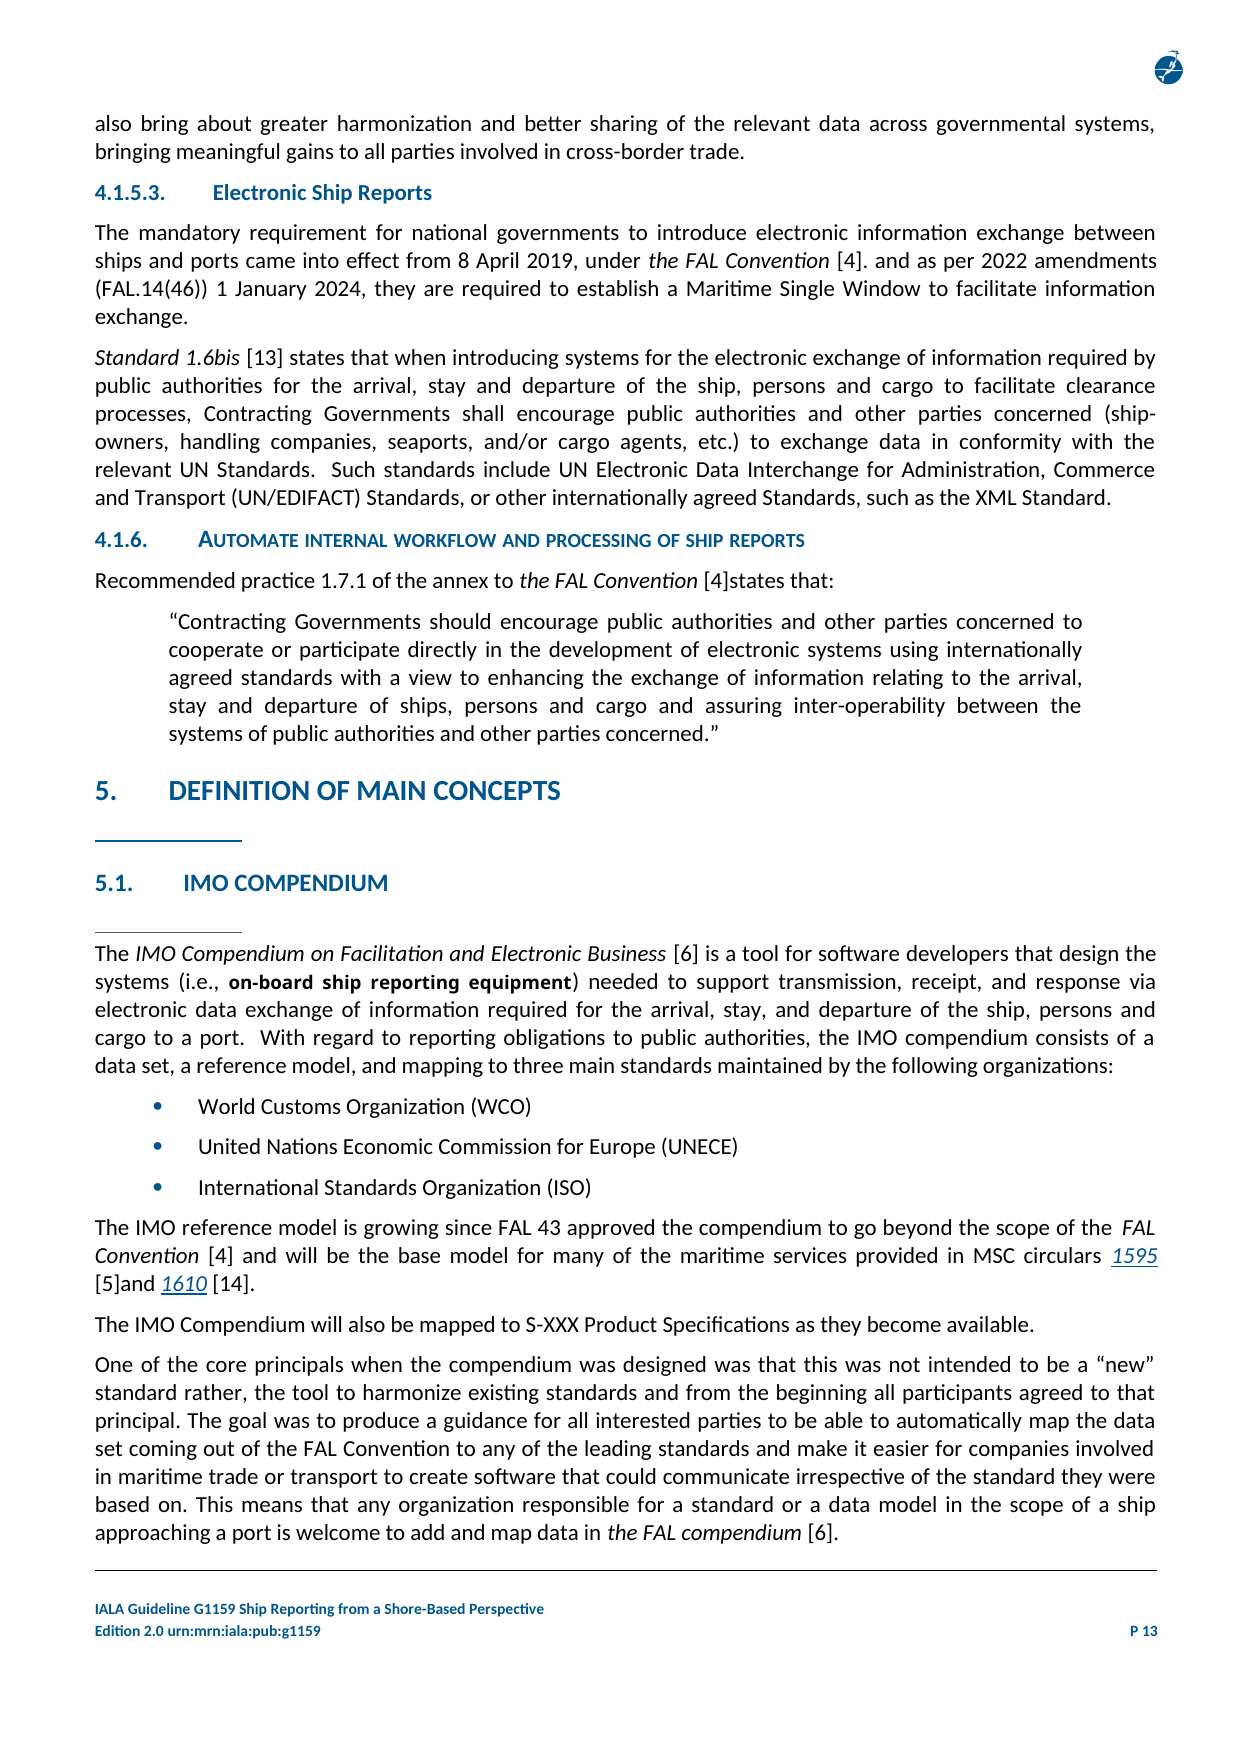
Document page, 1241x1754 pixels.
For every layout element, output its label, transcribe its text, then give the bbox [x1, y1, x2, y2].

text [94, 109, 1157, 165]
text One of the core principals when the compendium was designed was that this was not intended to be a “new” standard rather, the tool to harmonize existing standards and from the beginning all participants agreed to that principal. The goal was to produce a guidance for all interested parties to be able to automatically map the data set coming out of the FAL Convention to any of the leading standards and make it easier for companies involved in maritime trade or transport to create software that could communicate irrespective of the standard they were based on. This means that any organization responsible for a standard or a data model in the scope of a ship approaching a port is welcome to add and map data in the FAL compendium [6]. [94, 1350, 1157, 1547]
text “Contracting Governments should encourage public authorities and other parties concerned to cooperate or participate directly in the development of electronic systems using internationally agreed standards with a view to enhancing the exchange of information relating to the arrival, stay and departure of ships, persons and cargo and assuring inter-operability between the systems of public authorities and other parties concerned.” [168, 607, 1084, 747]
picture [1123, 0, 1241, 119]
text World Customs Organization (WCO) [153, 1092, 1157, 1120]
text United Nations Economic Commission for Europe (UNECE) [153, 1132, 1157, 1160]
text Standard 1.6bis [13] states that when introducing systems for the electronic exchange of information required by public authorities for the arrival, stay and departure of the ship, persons and cargo to facilitate clearance processes, Contracting Governments shall encourage public authorities and other parties concerned (ship-owners, handling companies, seaports, and/or cargo agents, etc.) to exchange data in conformity with the relevant UN Standards. Such standards include UN Electronic Data Interchange for Administration, Commerce and Transport (UN/EDIFACT) Standards, or other internationally agreed Standards, such as the XML Standard. [94, 343, 1157, 511]
text The IMO Compendium on Facilitation and Electronic Business [6] is a tool for software developers that design the systems (i.e., on-board ship reporting equipment) needed to support transmission, receipt, and response via electronic data exchange of information required for the arrival, stay, and departure of the ship, persons and cargo to a port. With regard to reporting obligations to public authorities, the IMO compendium consists of a data set, a reference model, and mapping to three main standards maintained by the following organizations: [94, 939, 1157, 1079]
text The IMO Compendium will also be mapped to S-XXX Product Specifications as they become available. [94, 1310, 1157, 1338]
text Recommended practice 1.7.1 of the annex to the FAL Convention [4]states that: [94, 566, 1157, 594]
subtitle IMO Compendium [94, 867, 1157, 897]
subtitle Automate internal workflow and processing of ship reports [94, 523, 1069, 554]
subtitle DEFINITION of main concepts [94, 772, 1157, 808]
subtitle Electronic Ship Reports [94, 178, 1054, 206]
text The mandatory requirement for national governments to introduce electronic information exchange between ships and ports came into effect from 8 April 2019, under the FAL Convention [4]. and as per 2022 amendments (FAL.14(46)) 1 January 2024, they are required to establish a Maritime Single Window to facilitate information exchange. [94, 218, 1157, 330]
text International Standards Organization (ISO) [153, 1173, 1157, 1201]
text The IMO reference model is growing since FAL 43 approved the compendium to go beyond the scope of the FAL Convention [4] and will be the base model for many of the maritime services provided in MSC circulars 1595 [5]and 1610 [14]. [94, 1213, 1157, 1297]
